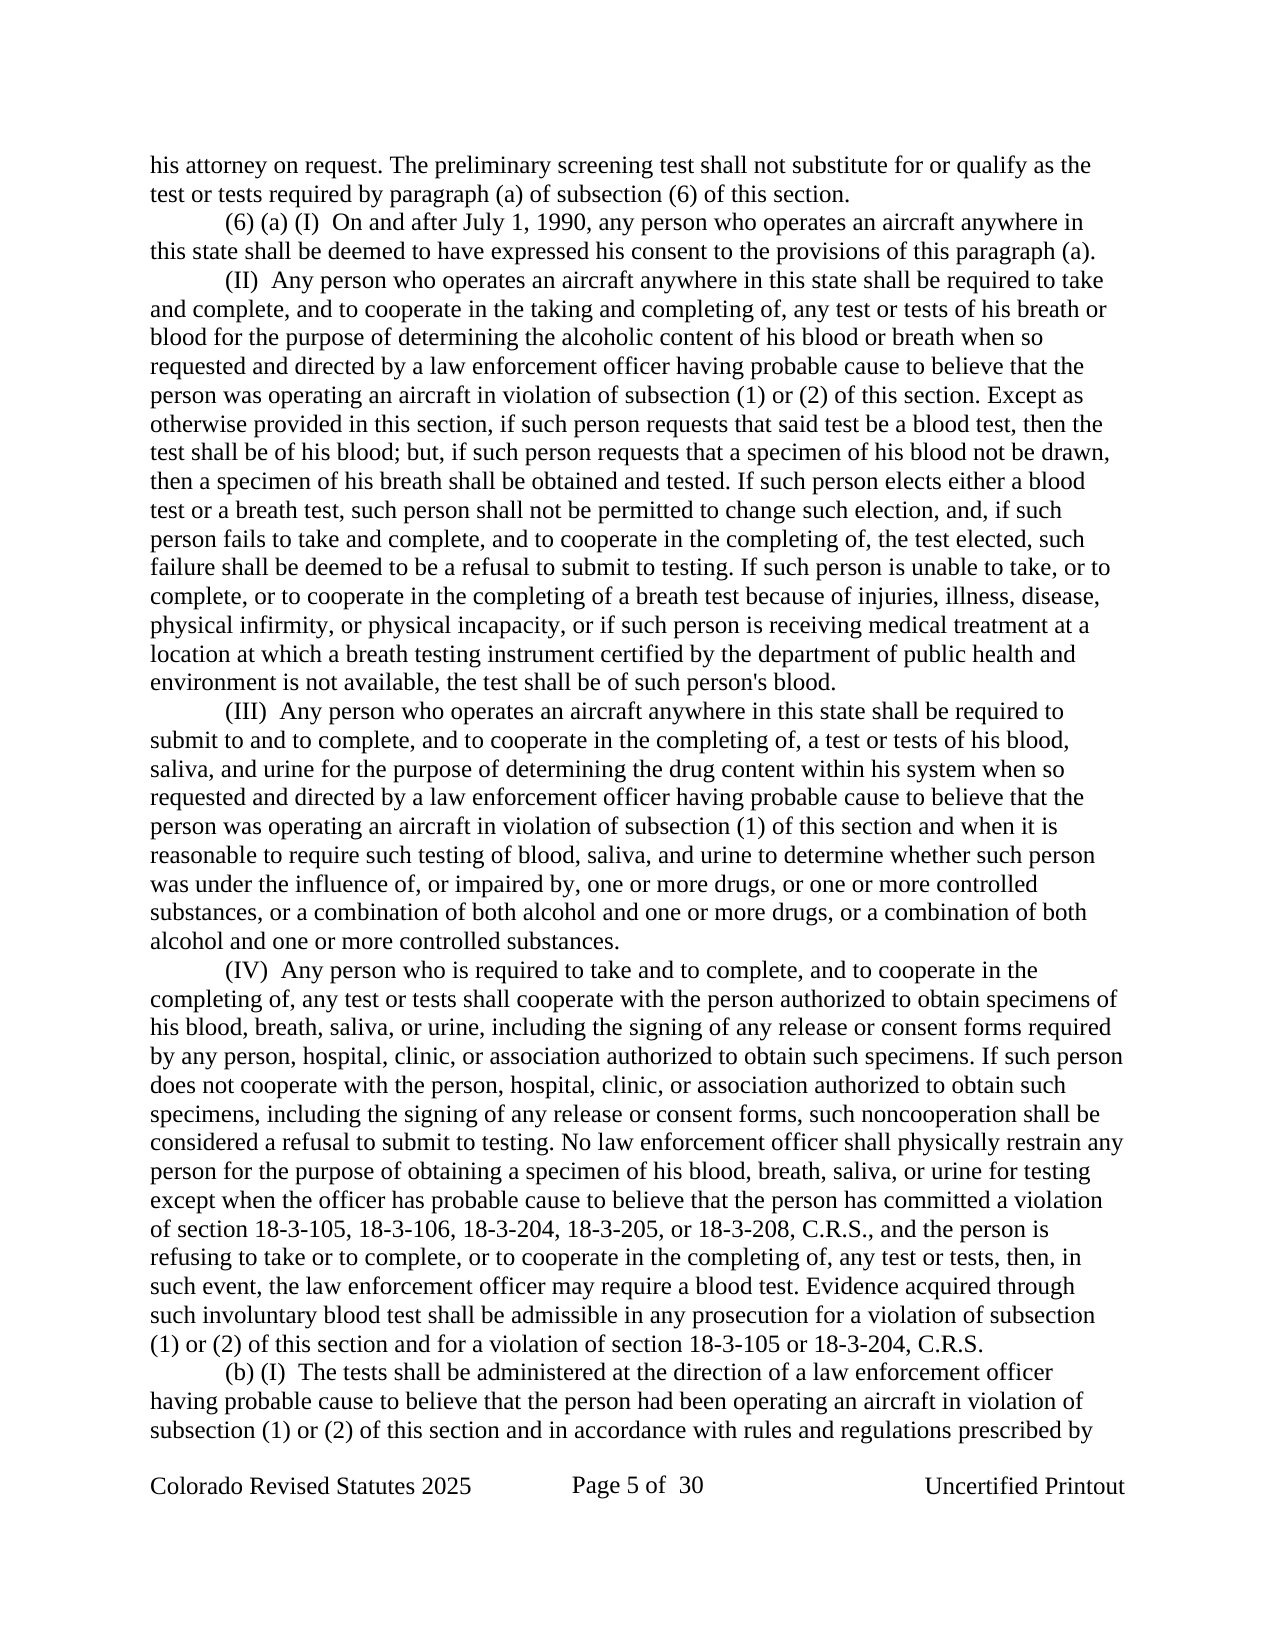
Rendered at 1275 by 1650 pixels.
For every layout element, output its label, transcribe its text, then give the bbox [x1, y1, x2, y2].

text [150, 150, 1125, 207]
text (IV) Any person who is required to take and to complete, and to cooperate in the completing of, any test or tests shall cooperate with the person authorized to obtain specimens of his blood, breath, saliva, or urine, including the signing of any release or consent forms required by any person, hospital, clinic, or association authorized to obtain such specimens. If such person does not cooperate with the person, hospital, clinic, or association authorized to obtain such specimens, including the signing of any release or consent forms, such noncooperation shall be considered a refusal to submit to testing. No law enforcement officer shall physically restrain any person for the purpose of obtaining a specimen of his blood, breath, saliva, or urine for testing except when the officer has probable cause to believe that the person has committed a violation of section 18-3-105, 18-3-106, 18-3-204, 18-3-205, or 18-3-208, C.R.S., and the person is refusing to take or to complete, or to cooperate in the completing of, any test or tests, then, in such event, the law enforcement officer may require a blood test. Evidence acquired through such involuntary blood test shall be admissible in any prosecution for a violation of subsection (1) or (2) of this section and for a violation of section 18-3-105 or 18-3-204, C.R.S. [150, 955, 1125, 1357]
text (II) Any person who operates an aircraft anywhere in this state shall be required to take and complete, and to cooperate in the taking and completing of, any test or tests of his breath or blood for the purpose of determining the alcoholic content of his blood or breath when so requested and directed by a law enforcement officer having probable cause to believe that the person was operating an aircraft in violation of subsection (1) or (2) of this section. Except as otherwise provided in this section, if such person requests that said test be a blood test, then the test shall be of his blood; but, if such person requests that a specimen of his blood not be drawn, then a specimen of his breath shall be obtained and tested. If such person elects either a blood test or a breath test, such person shall not be permitted to change such election, and, if such person fails to take and complete, and to cooperate in the completing of, the test elected, such failure shall be deemed to be a refusal to submit to testing. If such person is unable to take, or to complete, or to cooperate in the completing of a breath test because of injuries, illness, disease, physical infirmity, or physical incapacity, or if such person is receiving medical treatment at a location at which a breath testing instrument certified by the department of public health and environment is not available, the test shall be of such person's blood. [150, 265, 1125, 696]
text (6) (a) (I) On and after July 1, 1990, any person who operates an aircraft anywhere in this state shall be deemed to have expressed his consent to the provisions of this paragraph (a). [150, 207, 1125, 265]
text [150, 1357, 1125, 1444]
text (III) Any person who operates an aircraft anywhere in this state shall be required to submit to and to complete, and to cooperate in the completing of, a test or tests of his blood, saliva, and urine for the purpose of determining the drug content within his system when so requested and directed by a law enforcement officer having probable cause to believe that the person was operating an aircraft in violation of subsection (1) of this section and when it is reasonable to require such testing of blood, saliva, and urine to determine whether such person was under the influence of, or impaired by, one or more drugs, or one or more controlled substances, or a combination of both alcohol and one or more drugs, or a combination of both alcohol and one or more controlled substances. [150, 696, 1125, 955]
